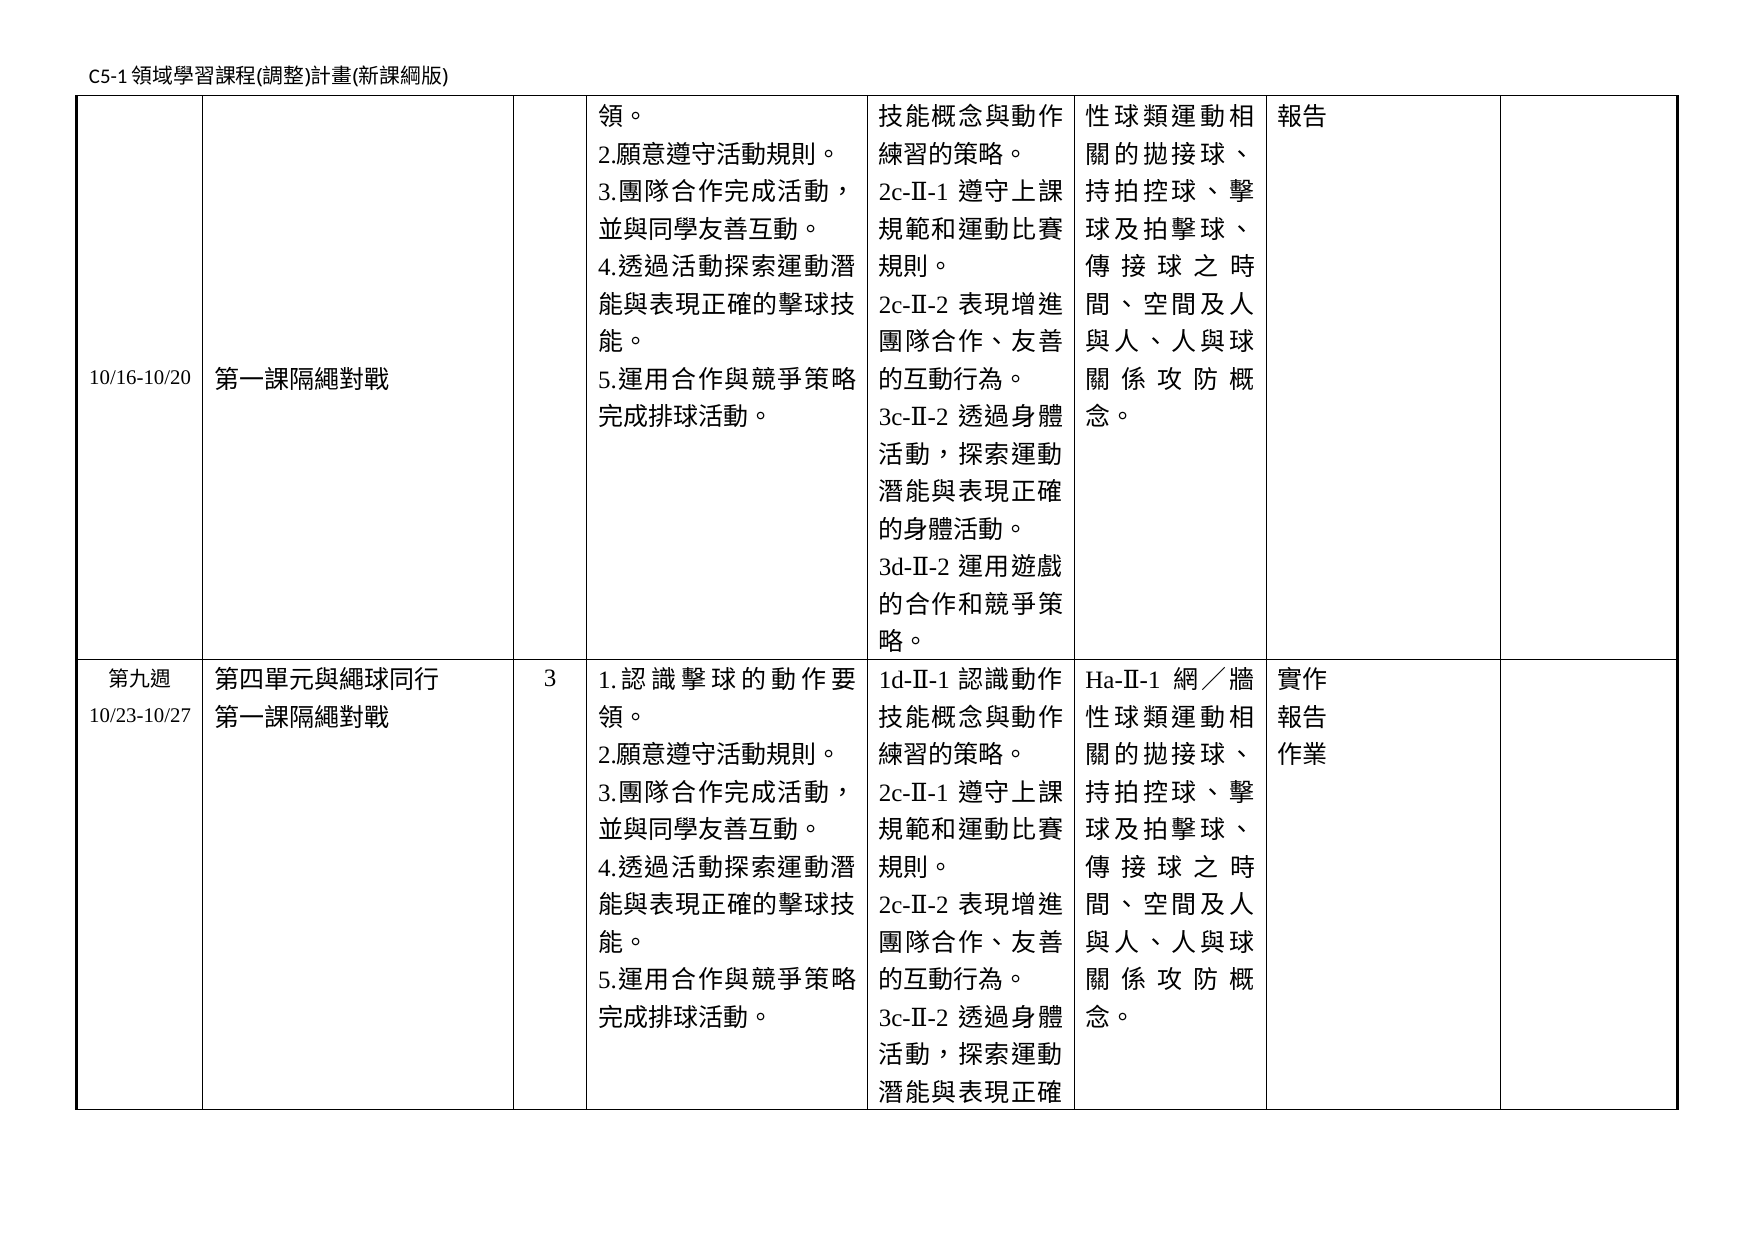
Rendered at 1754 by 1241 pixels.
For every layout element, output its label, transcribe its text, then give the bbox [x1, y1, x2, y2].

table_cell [587, 96, 867, 658]
table_cell [1501, 660, 1676, 1109]
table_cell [587, 660, 867, 1109]
table_cell 第四單元與繩球同行 第一課隔繩對戰 [203, 660, 513, 1109]
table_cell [868, 96, 1074, 658]
table_cell 實作 報告 [1267, 96, 1500, 658]
table_cell 第八週 10/16-10/20 [78, 96, 202, 658]
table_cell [1075, 660, 1266, 1109]
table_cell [868, 660, 1074, 1109]
table_cell 第四單元與繩球同行 第一課隔繩對戰 [203, 96, 513, 658]
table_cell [1075, 96, 1266, 658]
table_cell [1501, 96, 1676, 658]
table_cell 實作 報告 作業 [1267, 660, 1500, 1109]
table_cell 3 [514, 96, 586, 658]
table_cell 第九週 10/23-10/27 [78, 660, 202, 1109]
table_cell 3 [514, 660, 586, 1109]
